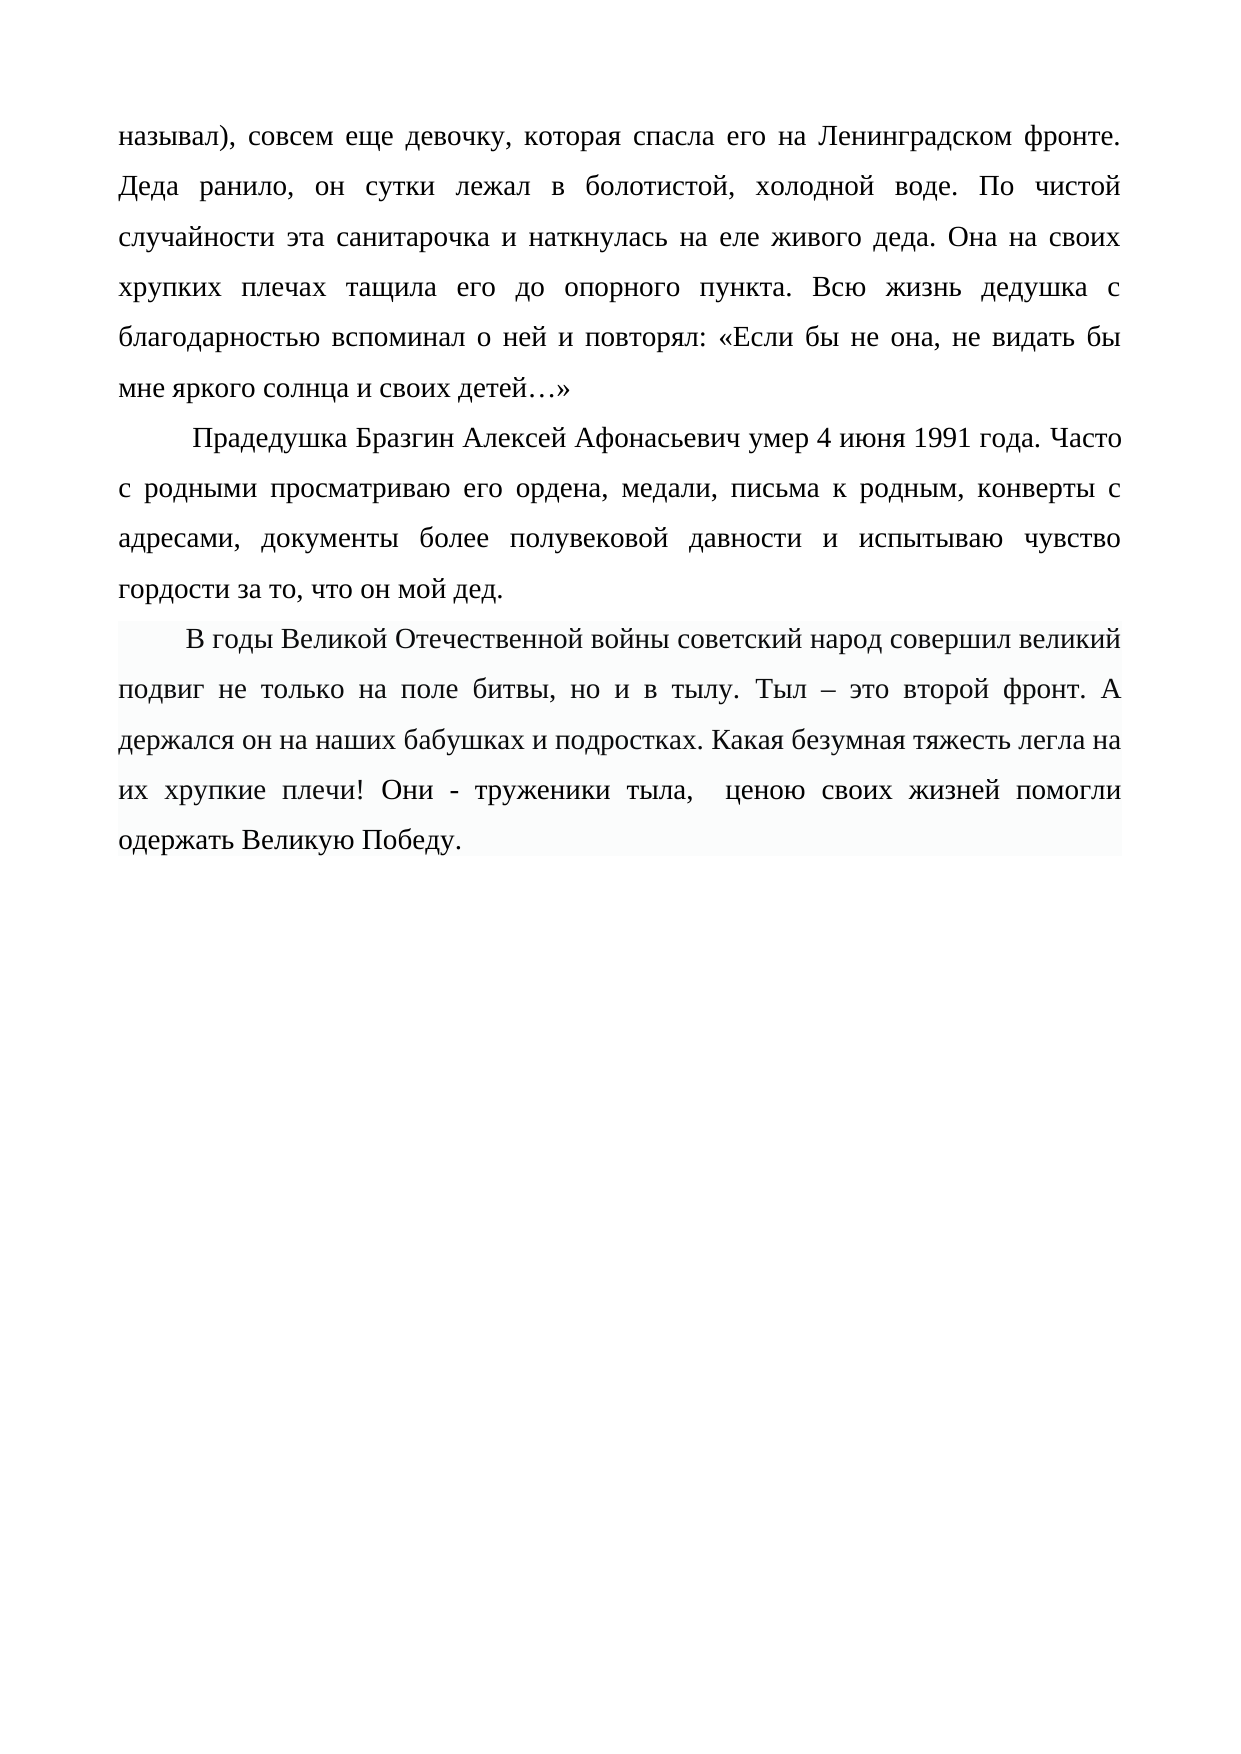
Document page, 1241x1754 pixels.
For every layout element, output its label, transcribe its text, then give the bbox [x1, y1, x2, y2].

text В годы Великой Отечественной войны советский народ совершил великий подвиг не только на поле битвы, но и в тылу. Тыл – это второй фронт. А держался он на наших бабушках и подростках. Какая безумная тяжесть легла на их хрупкие плечи! Они - труженики тыла, ценою своих жизней помогли одержать Великую Победу. [118, 621, 1122, 856]
text Прадедушка Бразгин Алексей Афонасьевич умер 4 июня 1991 года. Часто с родными просматриваю его ордена, медали, письма к родным, конверты с адресами, документы более полувековой давности и испытываю чувство гордости за то, что он мой дед. [118, 420, 1122, 604]
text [118, 118, 1122, 403]
